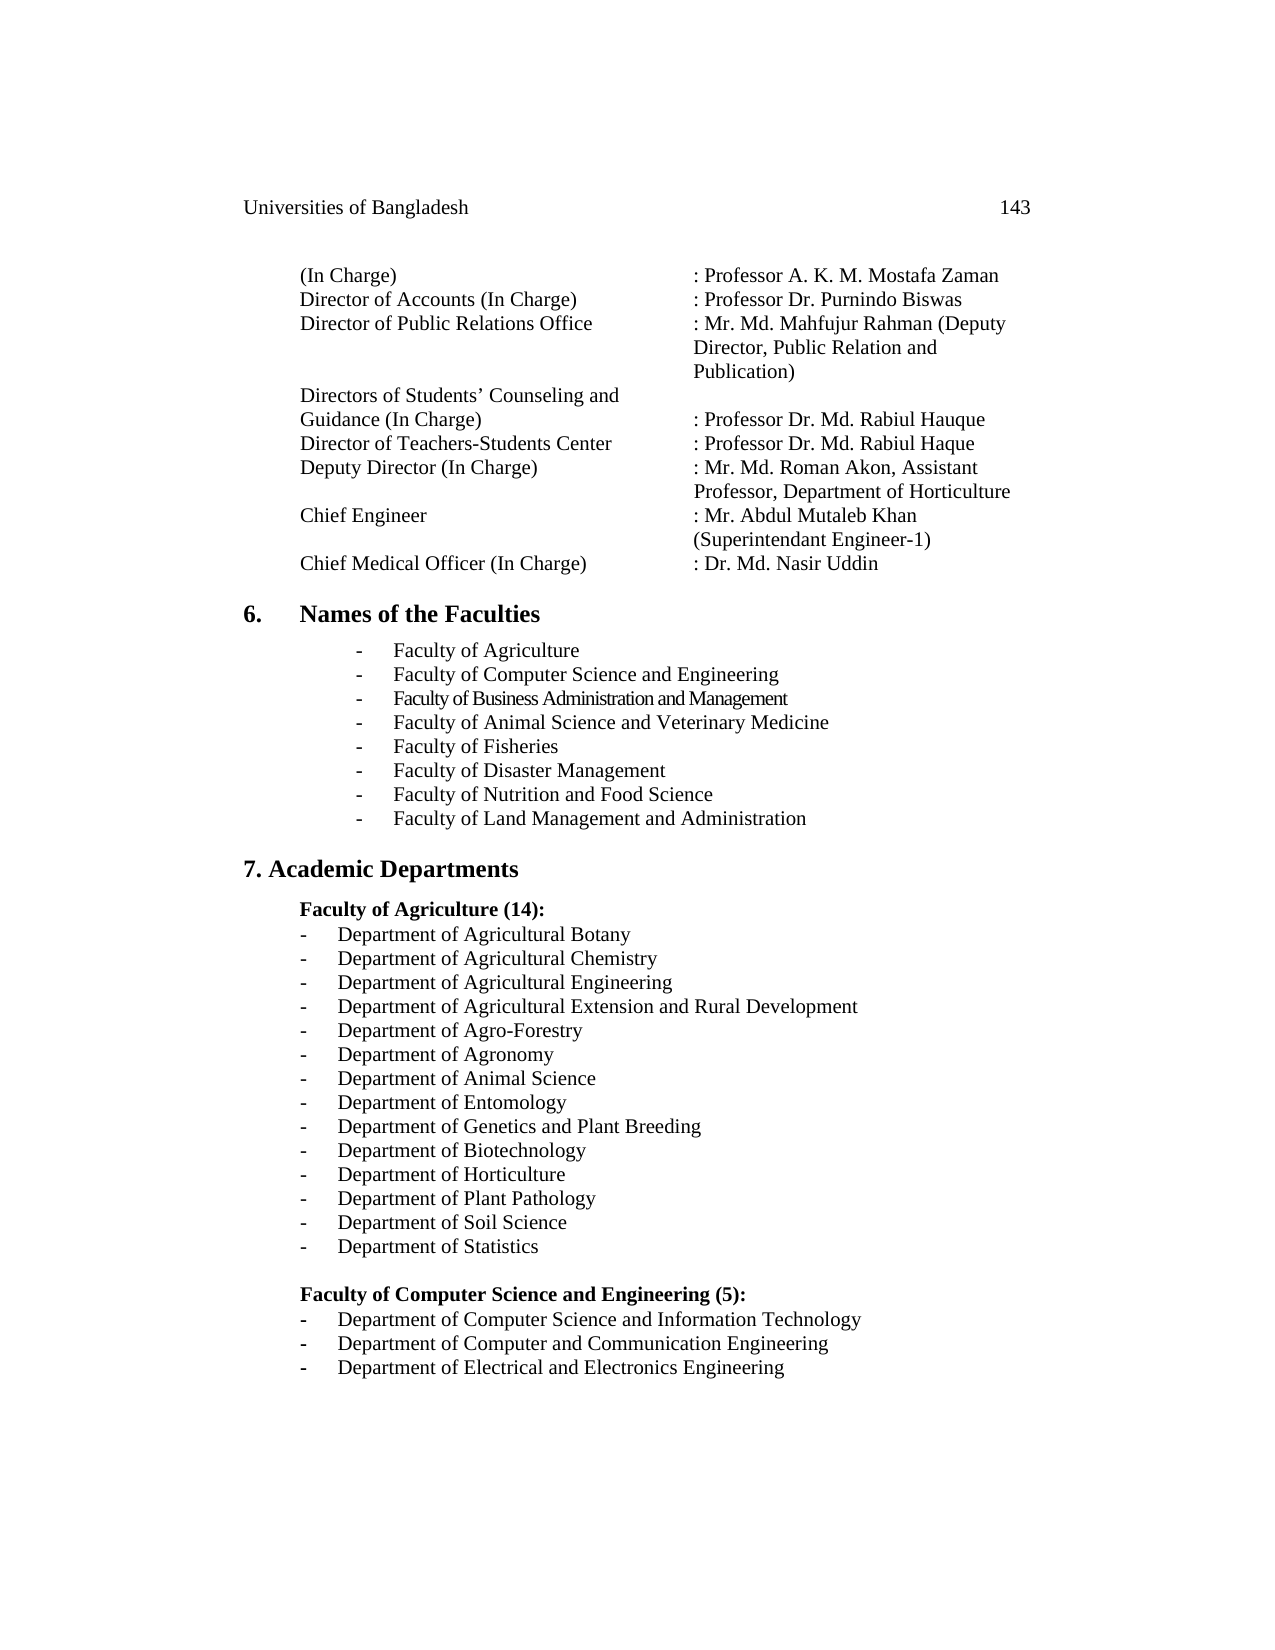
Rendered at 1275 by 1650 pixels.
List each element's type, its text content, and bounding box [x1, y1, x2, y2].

list Department of Computer Science and Information Technology [300, 1306, 1032, 1331]
text (In Charge) : Professor A. K. M. Mostafa Zaman [300, 262, 1032, 287]
text Chief Engineer : Mr. Abdul Mutaleb Khan (Superintendant Engineer-1) [300, 503, 1032, 551]
list Department of Agronomy [300, 1042, 1032, 1066]
list Department of Agricultural Chemistry [300, 946, 1032, 969]
text Director of Accounts (In Charge) : Professor Dr. Purnindo Biswas [243, 287, 1032, 311]
list Director of Public Relations Office : Mr. Md. Mahfujur Rahman (Deputy Director, Public Relation and Publication) [300, 311, 1032, 383]
list Department of Horticulture [300, 1162, 1032, 1186]
list Faculty of Fisheries [356, 734, 1032, 758]
text Guidance (In Charge) : Professor Dr. Md. Rabiul Hauque [300, 407, 1032, 431]
text Faculty of Computer Science and Engineering (5): [243, 1282, 1032, 1306]
text Directors of Students’ Counseling and [300, 383, 1032, 407]
list Department of Soil Science [300, 1210, 1032, 1234]
text 7. Academic Departments [243, 854, 1032, 883]
text Director of Teachers-Students Center : Professor Dr. Md. Rabiul Haque [300, 431, 1032, 455]
list Faculty of Disaster Management [356, 758, 1032, 782]
list Department of Entomology [300, 1090, 1032, 1114]
list Department of Computer and Communication Engineering [300, 1331, 1032, 1354]
list Faculty of Land Management and Administration [356, 806, 1032, 830]
text Deputy Director (In Charge) : Mr. Md. Roman Akon, Assistant Professor, Department of Horticulture [300, 455, 1032, 503]
list Department of Genetics and Plant Breeding [300, 1114, 1032, 1138]
list Department of Animal Science [300, 1066, 1032, 1090]
list Faculty of Business Administration and Management [356, 686, 1032, 710]
list Department of Plant Pathology [300, 1186, 1032, 1210]
list Department of Agricultural Engineering [300, 969, 1032, 994]
text 6. Names of the Faculties [243, 599, 1032, 628]
text Chief Medical Officer (In Charge) : Dr. Md. Nasir Uddin [300, 551, 1032, 575]
list Department of Agricultural Botany [300, 921, 1032, 946]
list Department of Electrical and Electronics Engineering [300, 1354, 1032, 1379]
list Department of Statistics [300, 1234, 1032, 1258]
list Faculty of Nutrition and Food Science [356, 782, 1032, 806]
list Department of Agricultural Extension and Rural Development [300, 994, 1032, 1018]
text Faculty of Agriculture (14): [243, 897, 1032, 921]
list Department of Biotechnology [300, 1138, 1032, 1162]
list Faculty of Animal Science and Veterinary Medicine [356, 710, 1032, 734]
list Faculty of Computer Science and Engineering [356, 662, 1032, 686]
list Faculty of Agriculture [356, 638, 1032, 662]
list Department of Agro-Forestry [300, 1018, 1032, 1042]
